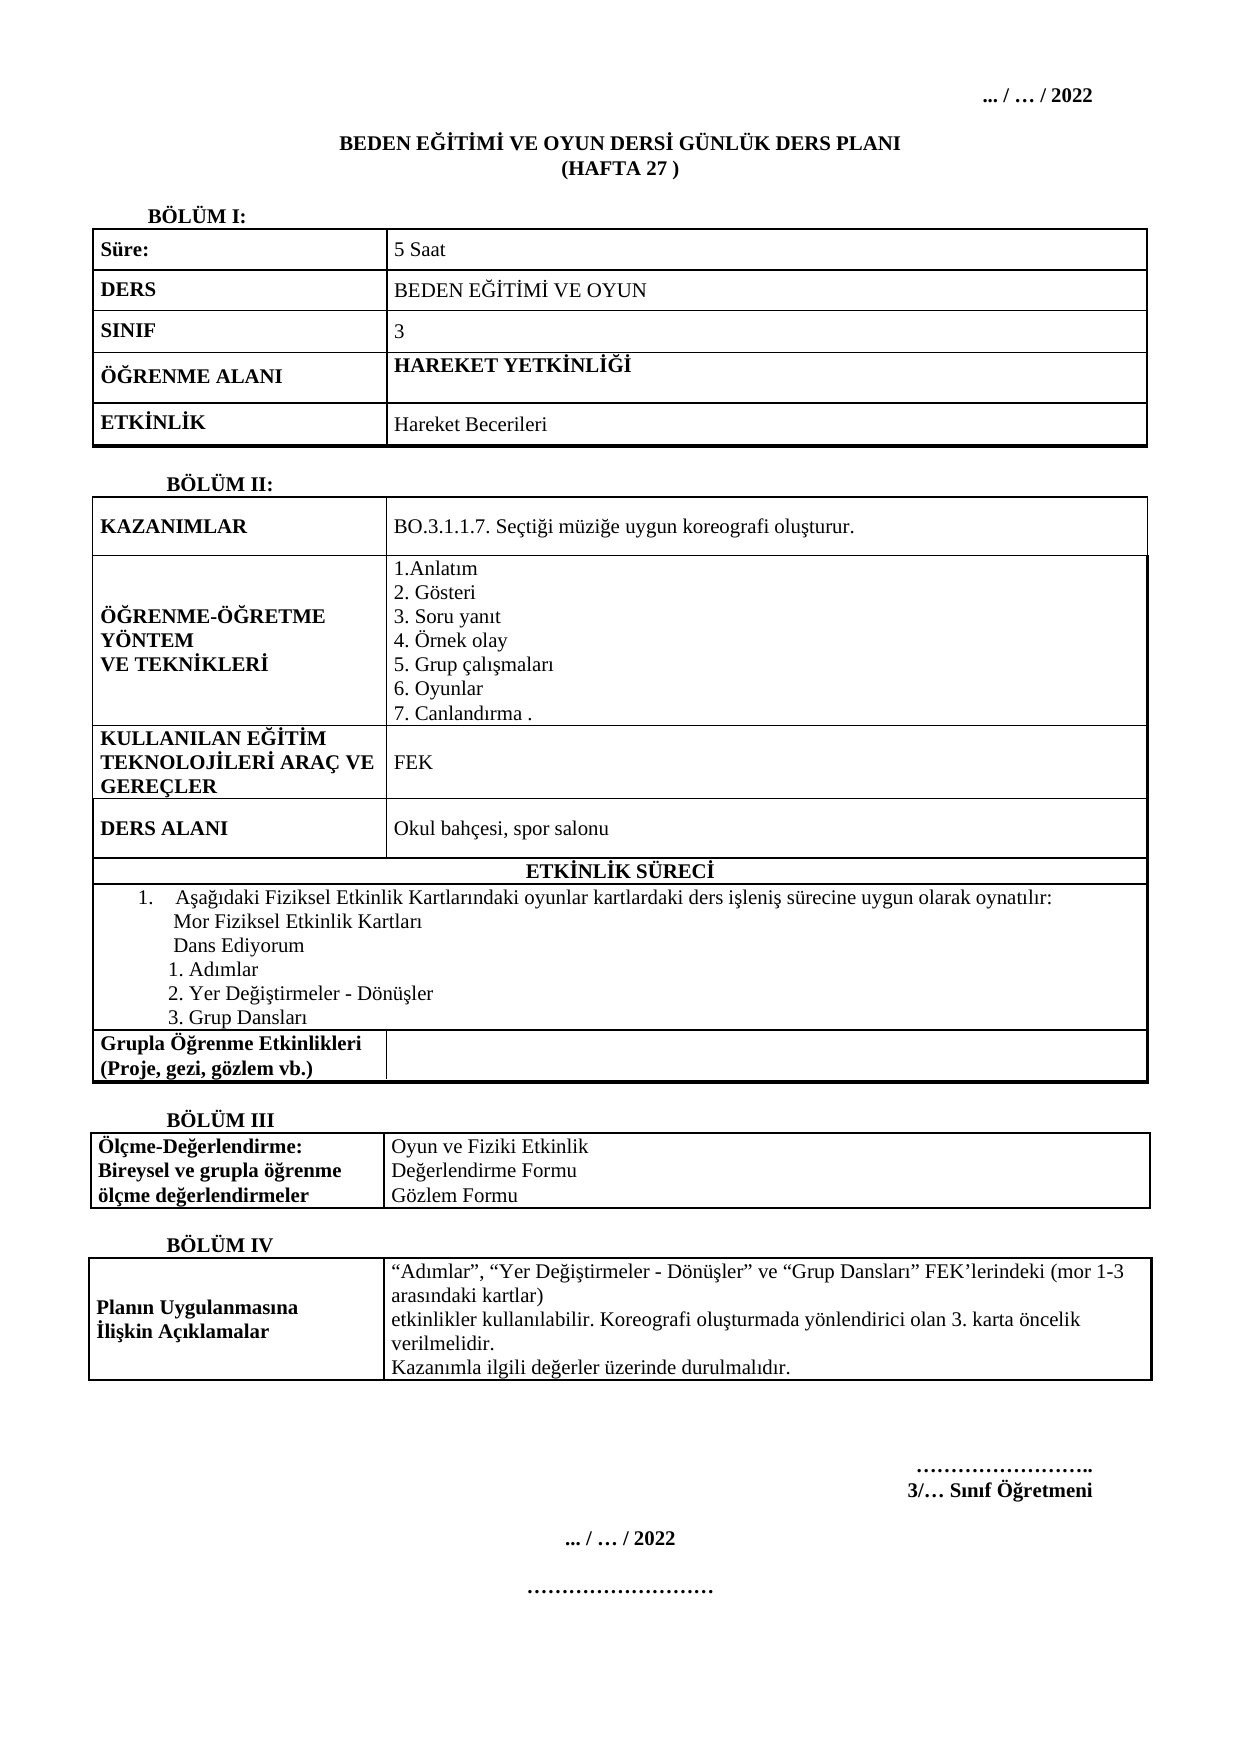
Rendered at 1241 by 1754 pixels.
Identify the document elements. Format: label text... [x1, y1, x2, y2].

table_cell ETKİNLİK SÜRECİ [94, 859, 1146, 883]
table_cell ÖĞRENME-ÖĞRETME YÖNTEM VE TEKNİKLERİ [93, 556, 386, 724]
table_cell 3 [388, 311, 1146, 352]
table_header “Adımlar”, “Yer Değiştirmeler - Dönüşler” ve “Grup Dansları” FEK’lerindeki (mor 1-3 arasındaki kartlar) etkinlikler kullanılabilir. Koreografi oluşturmada yönlendirici olan 3. karta öncelik verilmelidir. Kazanımla ilgili değerler üzerinde durulmalıdır. [385, 1259, 1150, 1379]
table_cell DERS ALANI [94, 799, 386, 857]
text ... / … / 2022 [148, 1526, 1093, 1550]
table_header Planın Uygulanmasına İlişkin Açıklamalar [90, 1259, 383, 1379]
table_cell ÖĞRENME ALANI [94, 353, 386, 402]
text BÖLÜM I: [148, 203, 1093, 228]
table_cell DERS [94, 271, 386, 310]
table_header Süre: [94, 230, 386, 269]
table_cell Hareket Becerileri [388, 404, 1146, 444]
table_cell Aşağıdaki Fiziksel Etkinlik Kartlarındaki oyunlar kartlardaki ders işleniş sürecine uygun olarak oynatılır: Mor Fiziksel Etkinlik Kartları Dans Ediyorum 1. Adımlar 2. Yer Değiştirmeler - Dönüşler 3. Grup Dansları [94, 885, 1146, 1029]
text ……………………… [148, 1574, 1093, 1598]
table_cell BEDEN EĞİTİMİ VE OYUN [388, 271, 1146, 310]
table_header BO.3.1.1.7. Seçtiği müziğe uygun koreografi oluşturur. [387, 498, 1147, 555]
table_cell Grupla Öğrenme Etkinlikleri (Proje, gezi, gözlem vb.) [94, 1031, 386, 1079]
table_cell HAREKET YETKİNLİĞİ [388, 353, 1146, 402]
text (HAFTA 27 ) [148, 155, 1093, 179]
table_cell [387, 1031, 1146, 1079]
text …………………….. [148, 1453, 1093, 1477]
table_cell FEK [387, 726, 1146, 798]
text 3/… Sınıf Öğretmeni [148, 1477, 1093, 1502]
table_cell Okul bahçesi, spor salonu [387, 799, 1146, 857]
table_cell SINIF [94, 311, 386, 352]
table_header 5 Saat [388, 230, 1146, 269]
subtitle BÖLÜM IV [148, 1233, 1093, 1257]
subtitle BÖLÜM III [148, 1108, 1093, 1132]
text BEDEN EĞİTİMİ VE OYUN DERSİ GÜNLÜK DERS PLANI [148, 131, 1093, 155]
text ... / … / 2022 [148, 83, 1093, 107]
table_cell 1.Anlatım 2. Gösteri 3. Soru yanıt 4. Örnek olay 5. Grup çalışmaları 6. Oyunlar 7. Canlandırma . [387, 556, 1146, 724]
table_header Oyun ve Fiziki Etkinlik Değerlendirme Formu Gözlem Formu [385, 1134, 1149, 1207]
table_header Ölçme-Değerlendirme: Bireysel ve grupla öğrenme ölçme değerlendirmeler [92, 1134, 383, 1207]
table_cell ETKİNLİK [94, 404, 386, 444]
table_cell KULLANILAN EĞİTİM TEKNOLOJİLERİ ARAÇ VE GEREÇLER [93, 726, 386, 798]
text BÖLÜM II: [148, 472, 1093, 496]
table_header KAZANIMLAR [93, 498, 386, 555]
